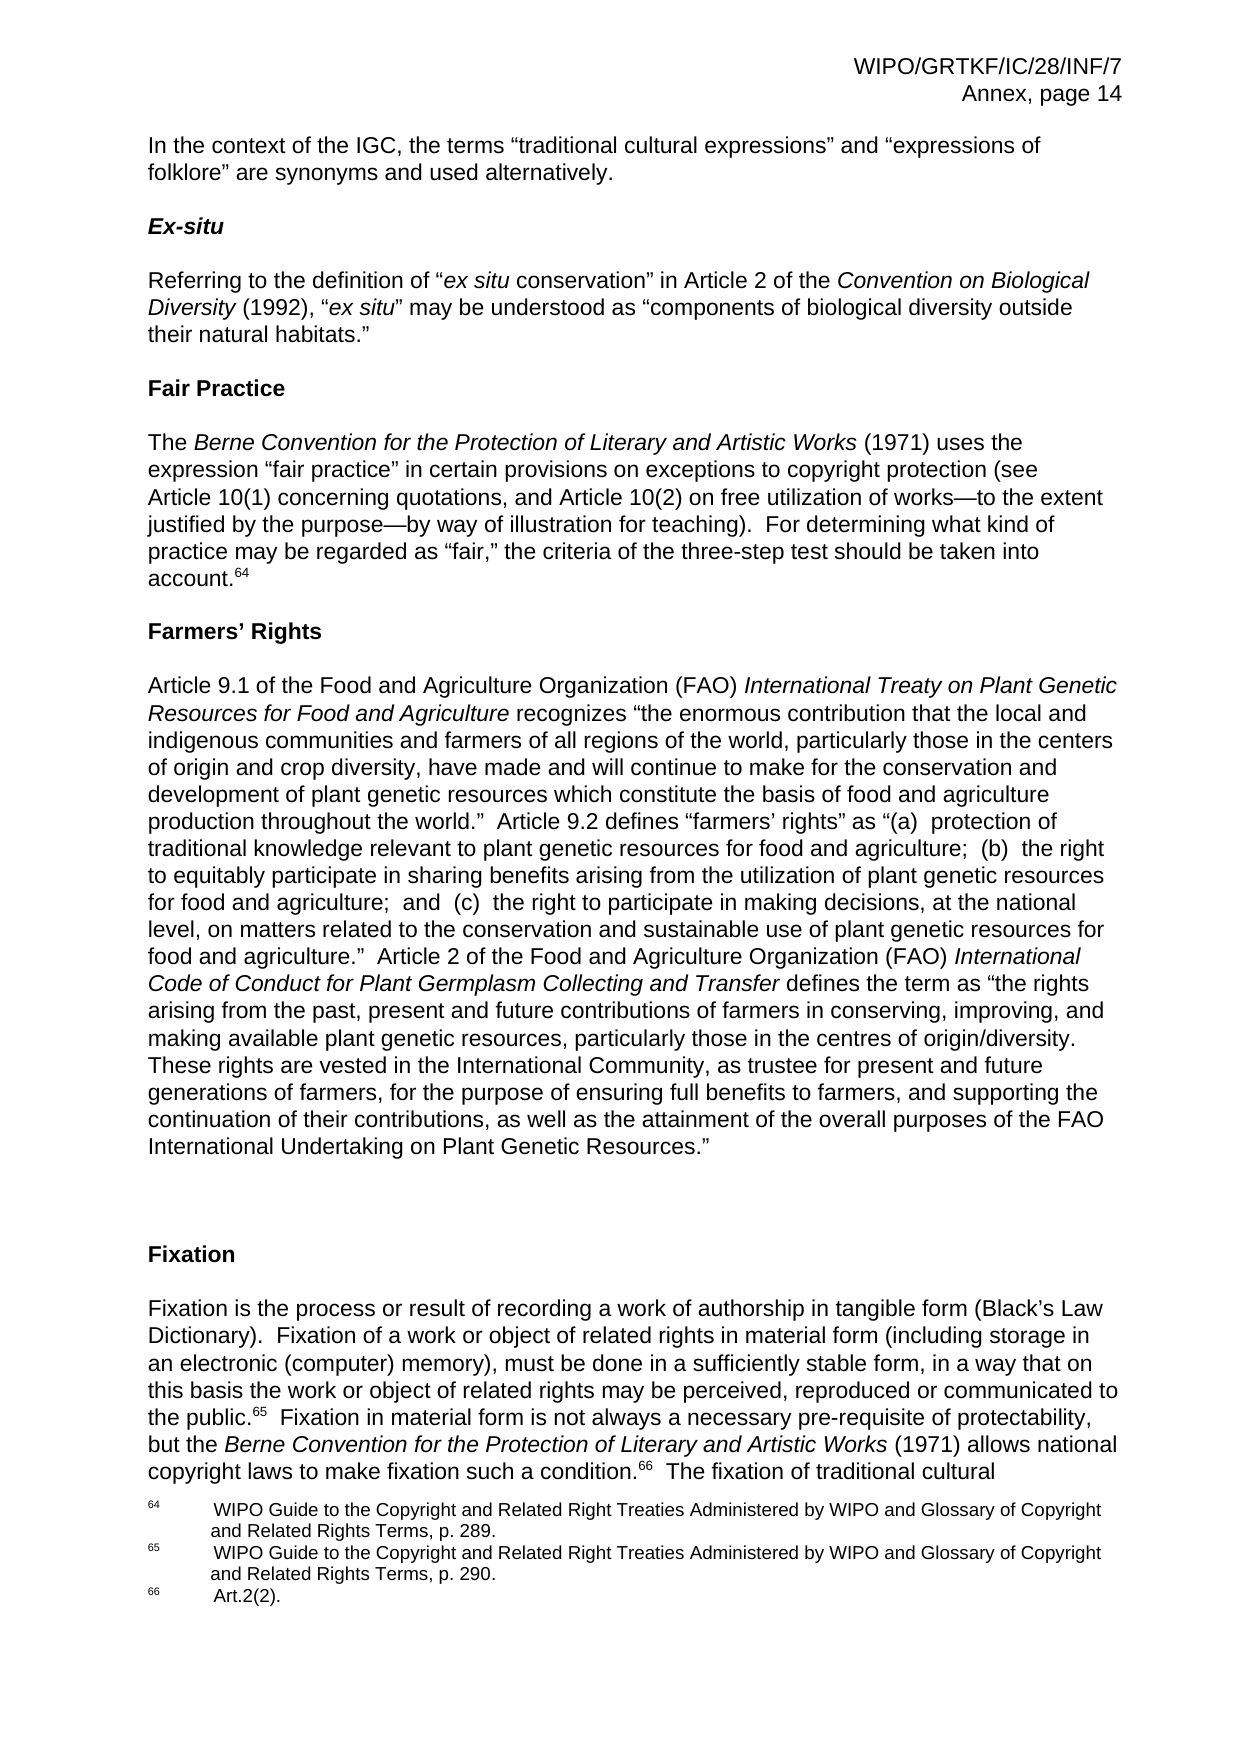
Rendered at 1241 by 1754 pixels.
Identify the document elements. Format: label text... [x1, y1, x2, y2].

text Ex-situ [148, 212, 1122, 239]
text Fixation [148, 1240, 1122, 1267]
text Farmers’ Rights [148, 617, 1122, 644]
text Article 9.1 of the Food and Agriculture Organization (FAO) International Treaty on Plant Genetic Resources for Food and Agriculture recognizes “the enormous contribution that the local and indigenous communities and farmers of all regions of the world, particularly those in the centers of origin and crop diversity, have made and will continue to make for the conservation and development of plant genetic resources which constitute the basis of food and agriculture production throughout the world.” Article 9.2 defines “farmers’ rights” as “(a) protection of traditional knowledge relevant to plant genetic resources for food and agriculture; (b) the right to equitably participate in sharing benefits arising from the utilization of plant genetic resources for food and agriculture; and (c) the right to participate in making decisions, at the national level, on matters related to the conservation and sustainable use of plant genetic resources for food and agriculture.” Article 2 of the Food and Agriculture Organization (FAO) International Code of Conduct for Plant Germplasm Collecting and Transfer defines the term as “the rights arising from the past, present and future contributions of farmers in conserving, improving, and making available plant genetic resources, particularly those in the centres of origin/diversity. These rights are vested in the International Community, as trustee for present and future generations of farmers, for the purpose of ensuring full benefits to farmers, and supporting the continuation of their contributions, as well as the attainment of the overall purposes of the FAO International Undertaking on Plant Genetic Resources.” [148, 672, 1122, 1159]
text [148, 1294, 1122, 1484]
text Referring to the definition of “ex situ conservation” in Article 2 of the Convention on Biological Diversity (1992), “ex situ” may be understood as “components of biological diversity outside their natural habitats.” [148, 266, 1122, 347]
text In the context of the IGC, the terms “traditional cultural expressions” and “expressions of folklore” are synonyms and used alternatively. [148, 132, 1122, 185]
text Fair Practice [148, 374, 1122, 402]
text The Berne Convention for the Protection of Literary and Artistic Works (1971) uses the expression “fair practice” in certain provisions on exceptions to copyright protection (see Article 10(1) concerning quotations, and Article 10(2) on free utilization of works—to the extent justified by the purpose—by way of illustration for teaching). For determining what kind of practice may be regarded as “fair,” the criteria of the three-step test should be taken into account. [148, 429, 1122, 591]
